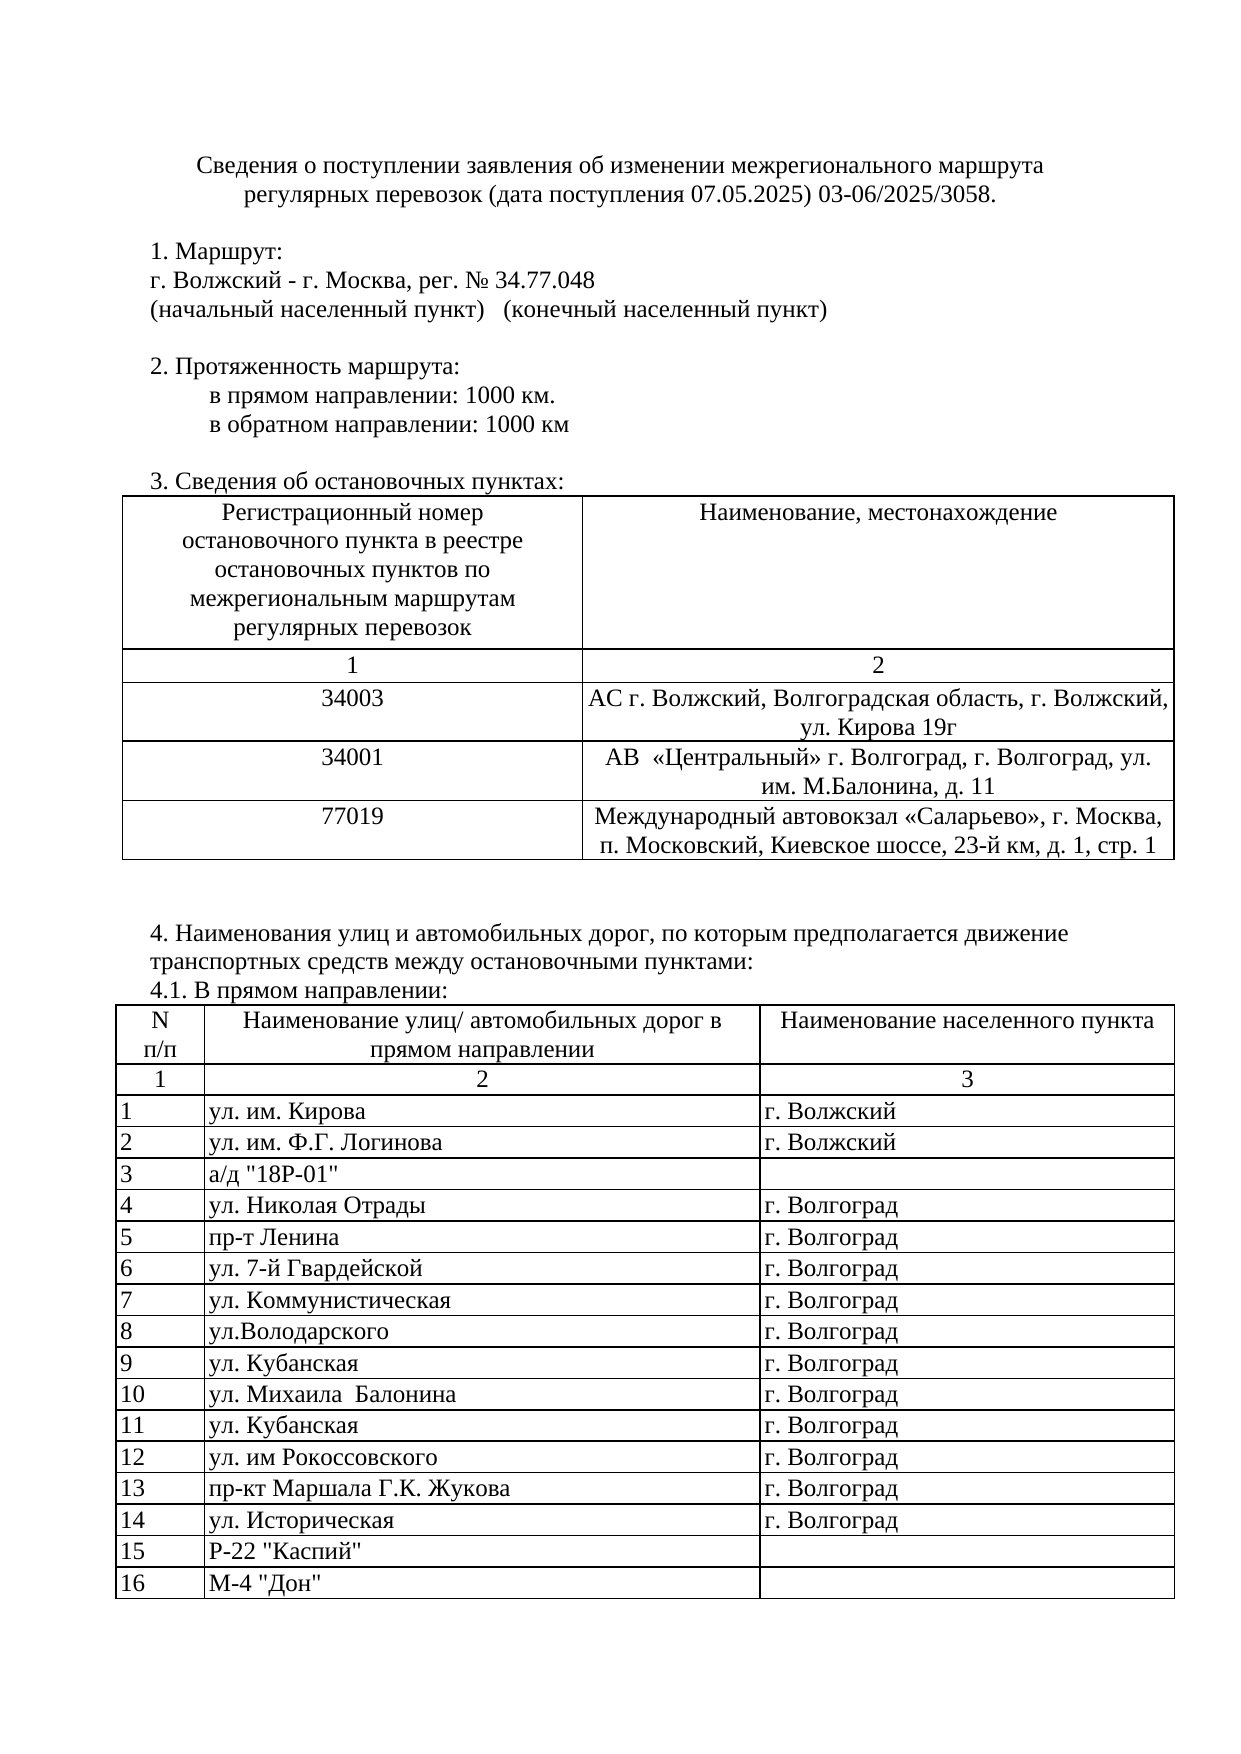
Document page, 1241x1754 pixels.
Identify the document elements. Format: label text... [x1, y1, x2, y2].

table_cell ул. им Рокоссовского [205, 1442, 759, 1472]
table_cell г. Волгоград [761, 1285, 1174, 1314]
table_cell ул. Кубанская [205, 1411, 759, 1440]
table_cell 8 [117, 1316, 204, 1346]
table_cell ул. Историческая [205, 1505, 759, 1535]
table_cell [761, 1536, 1174, 1566]
table_cell г. Волгоград [761, 1505, 1174, 1535]
table_cell г. Волгоград [761, 1473, 1174, 1503]
text Сведения о поступлении заявления об изменении межрегионального маршрута регулярных перевозок (дата поступления 07.05.2025) 03-06/2025/3058. [150, 150, 1090, 207]
table_cell ул.Володарского [205, 1316, 759, 1346]
table_cell ул. Михаила Балонина [205, 1379, 759, 1409]
table_cell пр-кт Маршала Г.К. Жукова [205, 1473, 759, 1503]
table_cell 2 [117, 1127, 204, 1157]
table_cell 11 [117, 1411, 204, 1440]
table_cell 16 [117, 1568, 204, 1598]
table_header N п/п [117, 1006, 204, 1063]
table_cell г. Волгоград [761, 1253, 1174, 1283]
table_cell г. Волгоград [761, 1348, 1174, 1377]
table_header Наименование населенного пункта [761, 1006, 1174, 1063]
table_cell пр-т Ленина [205, 1222, 759, 1252]
table_cell ул. Николая Отрады [205, 1190, 759, 1220]
table_cell М-4 "Дон" [205, 1568, 759, 1598]
text 4. Наименования улиц и автомобильных дорог, по которым предполагается движение транспортных средств между остановочными пунктами: [150, 918, 1090, 975]
table_cell АС г. Волжский, Волгоградская область, г. Волжский, ул. Кирова 19г [583, 683, 1173, 740]
table_cell 2 [205, 1065, 759, 1094]
table_cell 1 [117, 1065, 204, 1094]
table_cell 7 [117, 1285, 204, 1314]
table_cell г. Волгоград [761, 1190, 1174, 1220]
table_cell 1 [117, 1096, 204, 1126]
text в обратном направлении: 1000 км [150, 409, 1090, 437]
table_cell г. Волгоград [761, 1316, 1174, 1346]
table_header Наименование улиц/ автомобильных дорог в прямом направлении [205, 1006, 759, 1063]
text 3. Сведения об остановочных пунктах: [150, 466, 1090, 495]
table_cell 10 [117, 1379, 204, 1409]
table_cell 5 [117, 1222, 204, 1252]
table_cell 13 [117, 1473, 204, 1503]
table_cell 9 [117, 1348, 204, 1377]
text (начальный населенный пункт) (конечный населенный пункт) [150, 294, 1090, 322]
text 2. Протяженность маршрута: [150, 351, 1090, 380]
table_cell 14 [117, 1505, 204, 1535]
table_cell [761, 1159, 1174, 1189]
table_cell г. Волгоград [761, 1411, 1174, 1440]
table_cell ул. Кубанская [205, 1348, 759, 1377]
table_cell 34001 [123, 742, 582, 799]
table_cell ул. им. Ф.Г. Логинова [205, 1127, 759, 1157]
text в прямом направлении: 1000 км. [150, 380, 1090, 409]
table_cell [761, 1568, 1174, 1598]
table_header Регистрационный номер остановочного пункта в реестре остановочных пунктов по межрегиональным маршрутам регулярных перевозок [123, 497, 582, 648]
table_cell 3 [761, 1065, 1174, 1094]
table_cell 2 [583, 650, 1173, 681]
table_cell 6 [117, 1253, 204, 1283]
table_cell 34003 [123, 683, 582, 740]
table_cell г. Волгоград [761, 1442, 1174, 1472]
table_cell ул. 7-й Гвардейской [205, 1253, 759, 1283]
table_cell 15 [117, 1536, 204, 1566]
table_cell г. Волжский [761, 1096, 1174, 1126]
text г. Волжский - г. Москва, рег. № 34.77.048 [150, 265, 1090, 294]
text 4.1. В прямом направлении: [150, 975, 1090, 1004]
table_cell ул. Коммунистическая [205, 1285, 759, 1314]
table_cell г. Волгоград [761, 1222, 1174, 1252]
text 1. Маршрут: [150, 236, 1090, 265]
table_cell 12 [117, 1442, 204, 1472]
table_header Наименование, местонахождение [583, 497, 1173, 648]
table_cell 1 [123, 650, 582, 681]
table_cell 4 [117, 1190, 204, 1220]
table_cell а/д "18Р-01" [205, 1159, 759, 1189]
table_cell АВ «Центральный» г. Волгоград, г. Волгоград, ул. им. М.Балонина, д. 11 [583, 742, 1173, 799]
table_cell Международный автовокзал «Саларьево», г. Москва, п. Московский, Киевское шоссе, 23-й км, д. 1, стр. 1 [583, 801, 1173, 858]
table_cell 77019 [123, 801, 582, 858]
table_cell Р-22 "Каспий" [205, 1536, 759, 1566]
table_cell 3 [117, 1159, 204, 1189]
table_cell г. Волгоград [761, 1379, 1174, 1409]
table_cell ул. им. Кирова [205, 1096, 759, 1126]
table_cell г. Волжский [761, 1127, 1174, 1157]
